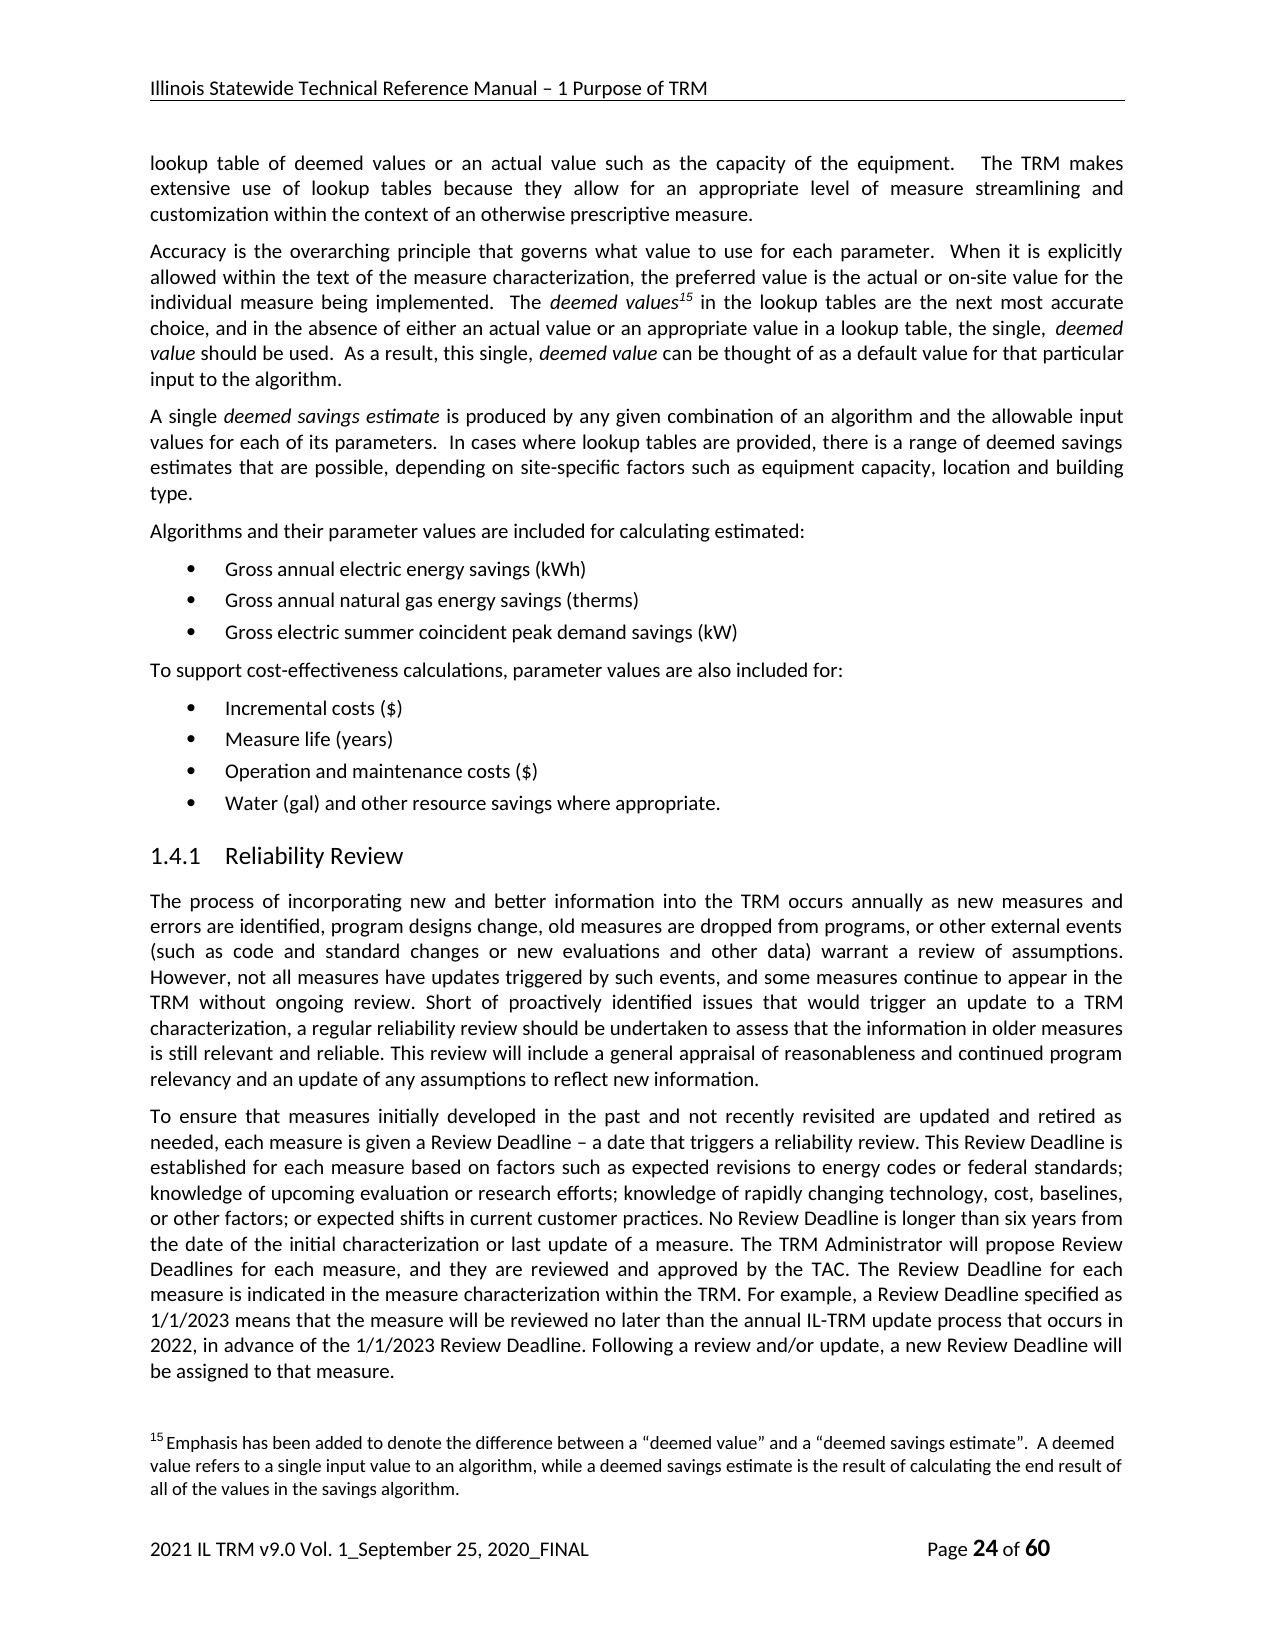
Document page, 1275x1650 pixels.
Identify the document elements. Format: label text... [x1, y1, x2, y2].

list Gross annual electric energy savings (kWh) [187, 556, 1125, 581]
text A single deemed savings estimate is produced by any given combination of an algorithm and the allowable input values for each of its parameters. In cases where lookup tables are provided, there is a range of deemed savings estimates that are possible, depending on site-specific factors such as equipment capacity, location and building type. [150, 404, 1125, 505]
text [150, 150, 1125, 226]
text To ensure that measures initially developed in the past and not recently revisited are updated and retired as needed, each measure is given a Review Deadline – a date that triggers a reliability review. This Review Deadline is established for each measure based on factors such as expected revisions to energy codes or federal standards; knowledge of upcoming evaluation or research efforts; knowledge of rapidly changing technology, cost, baselines, or other factors; or expected shifts in current customer practices. No Review Deadline is longer than six years from the date of the initial characterization or last update of a measure. The TRM Administrator will propose Review Deadlines for each measure, and they are reviewed and approved by the TAC. The Review Deadline for each measure is indicated in the measure characterization within the TRM. For example, a Review Deadline specified as 1/1/2023 means that the measure will be reviewed no later than the annual IL-TRM update process that occurs in 2022, in advance of the 1/1/2023 Review Deadline. Following a review and/or update, a new Review Deadline will be assigned to that measure. [150, 1104, 1125, 1383]
list Water (gal) and other resource savings where appropriate. [187, 790, 1125, 815]
list Gross annual natural gas energy savings (therms) [187, 587, 1125, 613]
text Accuracy is the overarching principle that governs what value to use for each parameter. When it is explicitly allowed within the text of the measure characterization, the preferred value is the actual or on-site value for the individual measure being implemented. The deemed values in the lookup tables are the next most accurate choice, and in the absence of either an actual value or an appropriate value in a lookup table, the single, deemed value should be used. As a result, this single, deemed value can be thought of as a default value for that particular input to the algorithm. [150, 239, 1125, 391]
text The process of incorporating new and better information into the TRM occurs annually as new measures and errors are identified, program designs change, old measures are dropped from programs, or other external events (such as code and standard changes or new evaluations and other data) warrant a review of assumptions. However, not all measures have updates triggered by such events, and some measures continue to appear in the TRM without ongoing review. Short of proactively identified issues that would trigger an update to a TRM characterization, a regular reliability review should be undertaken to assess that the information in older measures is still relevant and reliable. This review will include a general appraisal of reasonableness and continued program relevancy and an update of any assumptions to reflect new information. [150, 888, 1125, 1091]
list Measure life (years) [187, 727, 1125, 752]
text To support cost-effectiveness calculations, parameter values are also included for: [150, 657, 1125, 682]
subtitle Reliability Review [150, 840, 1125, 871]
text Algorithms and their parameter values are included for calculating estimated: [150, 518, 1125, 543]
list Incremental costs ($) [187, 695, 1125, 720]
list Operation and maintenance costs ($) [187, 758, 1125, 784]
list Gross electric summer coincident peak demand savings (kW) [187, 619, 1125, 644]
